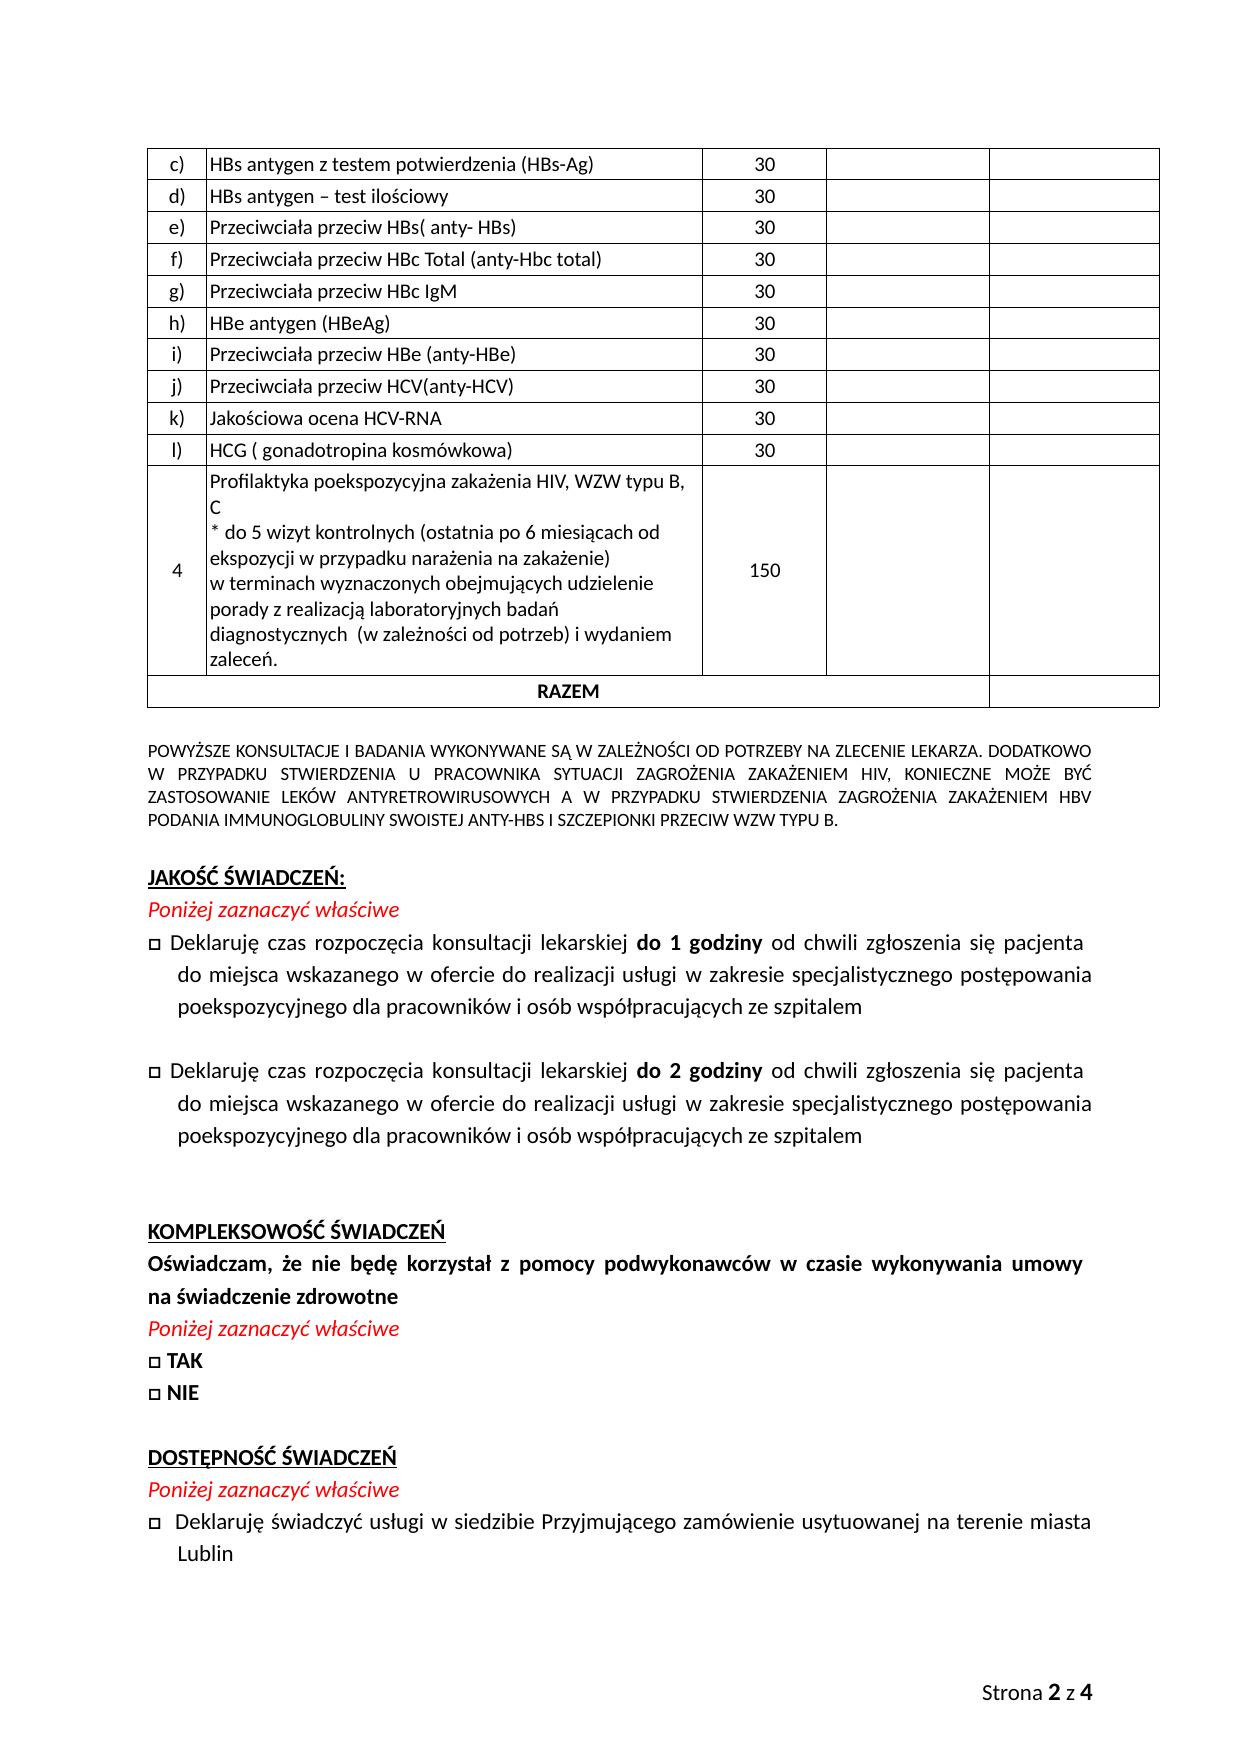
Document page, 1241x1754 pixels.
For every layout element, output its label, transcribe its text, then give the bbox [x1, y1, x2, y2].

text JAKOŚĆ ŚWIADCZEŃ: [148, 863, 1093, 891]
table_cell [990, 149, 1159, 179]
table_cell [827, 435, 989, 465]
table_cell e) [148, 212, 206, 243]
table_cell g) [148, 276, 206, 306]
table_cell Jakościowa ocena HCV-RNA [207, 403, 702, 433]
table_cell Przeciwciała przeciw HBc Total (anty-Hbc total) [207, 244, 702, 275]
text DOSTĘPNOŚĆ ŚWIADCZEŃ [148, 1443, 1093, 1471]
text □ Deklaruję czas rozpoczęcia konsultacji lekarskiej do 2 godziny od chwili zgłoszenia się pacjenta do miejsca wskazanego w ofercie do realizacji usługi w zakresie specjalistycznego postępowania poekspozycyjnego dla pracowników i osób współpracujących ze szpitalem [148, 1056, 1093, 1149]
table_cell [827, 466, 989, 675]
table_cell 150 [703, 466, 826, 675]
table_cell HBe antygen (HBeAg) [207, 308, 702, 338]
table_cell 30 [703, 212, 826, 243]
table_cell [990, 244, 1159, 275]
table_cell 30 [703, 403, 826, 433]
text □ Deklaruję świadczyć usługi w siedzibie Przyjmującego zamówienie usytuowanej na terenie miasta Lublin [148, 1507, 1093, 1567]
text Poniżej zaznaczyć właściwe [148, 896, 1093, 923]
table_cell Przeciwciała przeciw HBc IgM [207, 276, 702, 306]
table_cell [990, 466, 1159, 675]
table_cell [827, 308, 989, 338]
table_cell 30 [703, 276, 826, 306]
text POWYŻSZE KONSULTACJE I BADANIA WYKONYWANE SĄ W ZALEŻNOŚCI OD POTRZEBY NA ZLECENIE LEKARZA. DODATKOWO W PRZYPADKU STWIERDZENIA U PRACOWNIKA SYTUACJI ZAGROŻENIA ZAKAŻENIEM HIV, KONIECZNE MOŻE BYĆ ZASTOSOWANIE LEKÓW ANTYRETROWIRUSOWYCH A W PRZYPADKU STWIERDZENIA ZAGROŻENIA ZAKAŻENIEM HBV PODANIA IMMUNOGLOBULINY SWOISTEJ ANTY-HBS I SZCZEPIONKI PRZECIW WZW TYPU B. [148, 739, 1093, 831]
table_cell [827, 180, 989, 211]
table_cell i) [148, 339, 206, 370]
text KOMPLEKSOWOŚĆ ŚWIADCZEŃ [148, 1217, 1093, 1245]
table_cell [827, 212, 989, 243]
table_cell h) [148, 308, 206, 338]
table_cell d) [148, 180, 206, 211]
table_cell HBs antygen – test ilościowy [207, 180, 702, 211]
table_cell 30 [703, 244, 826, 275]
table_cell [990, 435, 1159, 465]
table_cell Przeciwciała przeciw HBe (anty-HBe) [207, 339, 702, 370]
text □ Deklaruję czas rozpoczęcia konsultacji lekarskiej do 1 godziny od chwili zgłoszenia się pacjenta do miejsca wskazanego w ofercie do realizacji usługi w zakresie specjalistycznego postępowania poekspozycyjnego dla pracowników i osób współpracujących ze szpitalem [148, 928, 1093, 1020]
table_cell [990, 276, 1159, 306]
table_cell k) [148, 403, 206, 433]
table_cell [827, 403, 989, 433]
table_cell HBs antygen z testem potwierdzenia (HBs-Ag) [207, 149, 702, 179]
table_cell c) [148, 149, 206, 179]
table_cell HCG ( gonadotropina kosmówkowa) [207, 435, 702, 465]
table_cell [990, 676, 1159, 707]
table_cell Profilaktyka poekspozycyjna zakażenia HIV, WZW typu B, C * do 5 wizyt kontrolnych (ostatnia po 6 miesiącach od ekspozycji w przypadku narażenia na zakażenie) w terminach wyznaczonych obejmujących udzielenie porady z realizacją laboratoryjnych badań diagnostycznych (w zależności od potrzeb) i wydaniem zaleceń. [207, 466, 702, 675]
table_cell Przeciwciała przeciw HCV(anty-HCV) [207, 371, 702, 402]
table_cell l) [148, 435, 206, 465]
table_cell 30 [703, 339, 826, 370]
table_cell [827, 371, 989, 402]
table_cell [827, 149, 989, 179]
table_cell RAZEM [148, 676, 989, 707]
table_cell 30 [703, 180, 826, 211]
table_cell Przeciwciała przeciw HBs( anty- HBs) [207, 212, 702, 243]
table_cell 30 [703, 435, 826, 465]
table_cell [990, 180, 1159, 211]
table_cell [990, 212, 1159, 243]
table_cell [827, 244, 989, 275]
table_cell [990, 339, 1159, 370]
table_cell [990, 308, 1159, 338]
table_cell 4 [148, 466, 206, 675]
table_cell j) [148, 371, 206, 402]
table_cell 30 [703, 371, 826, 402]
table_cell [990, 371, 1159, 402]
table_cell [827, 339, 989, 370]
text Poniżej zaznaczyć właściwe □ TAK □ NIE [148, 1314, 1093, 1406]
table_cell [990, 403, 1159, 433]
table_cell 30 [703, 308, 826, 338]
table_cell [827, 276, 989, 306]
text Poniżej zaznaczyć właściwe [148, 1475, 1093, 1503]
table_cell f) [148, 244, 206, 275]
table_cell 30 [703, 149, 826, 179]
text Oświadczam, że nie będę korzystał z pomocy podwykonawców w czasie wykonywania umowy na świadczenie zdrowotne [148, 1249, 1093, 1310]
